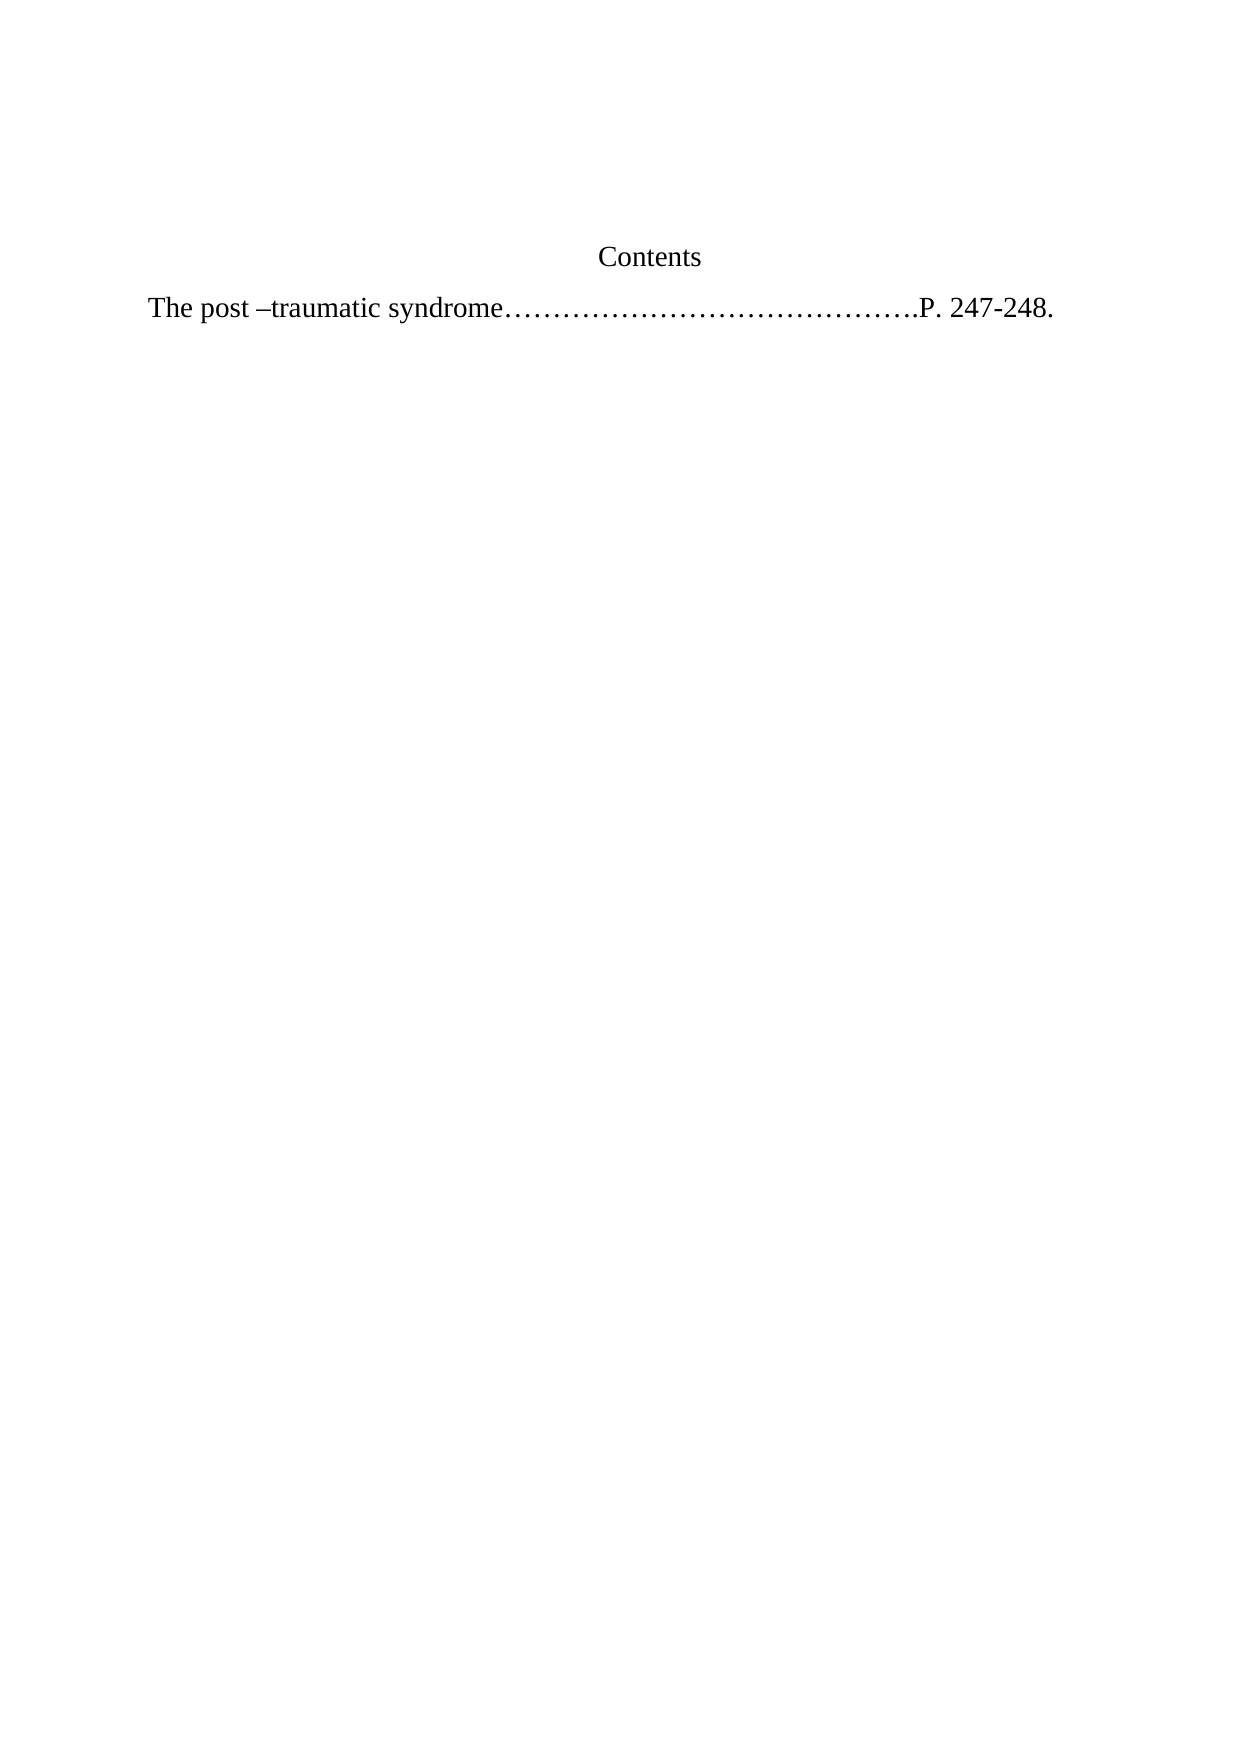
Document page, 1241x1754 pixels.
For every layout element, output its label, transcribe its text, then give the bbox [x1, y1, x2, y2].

text The post –traumatic syndrome…………………………………….P. 247-248. [148, 290, 1152, 323]
text Contents [148, 239, 1152, 273]
